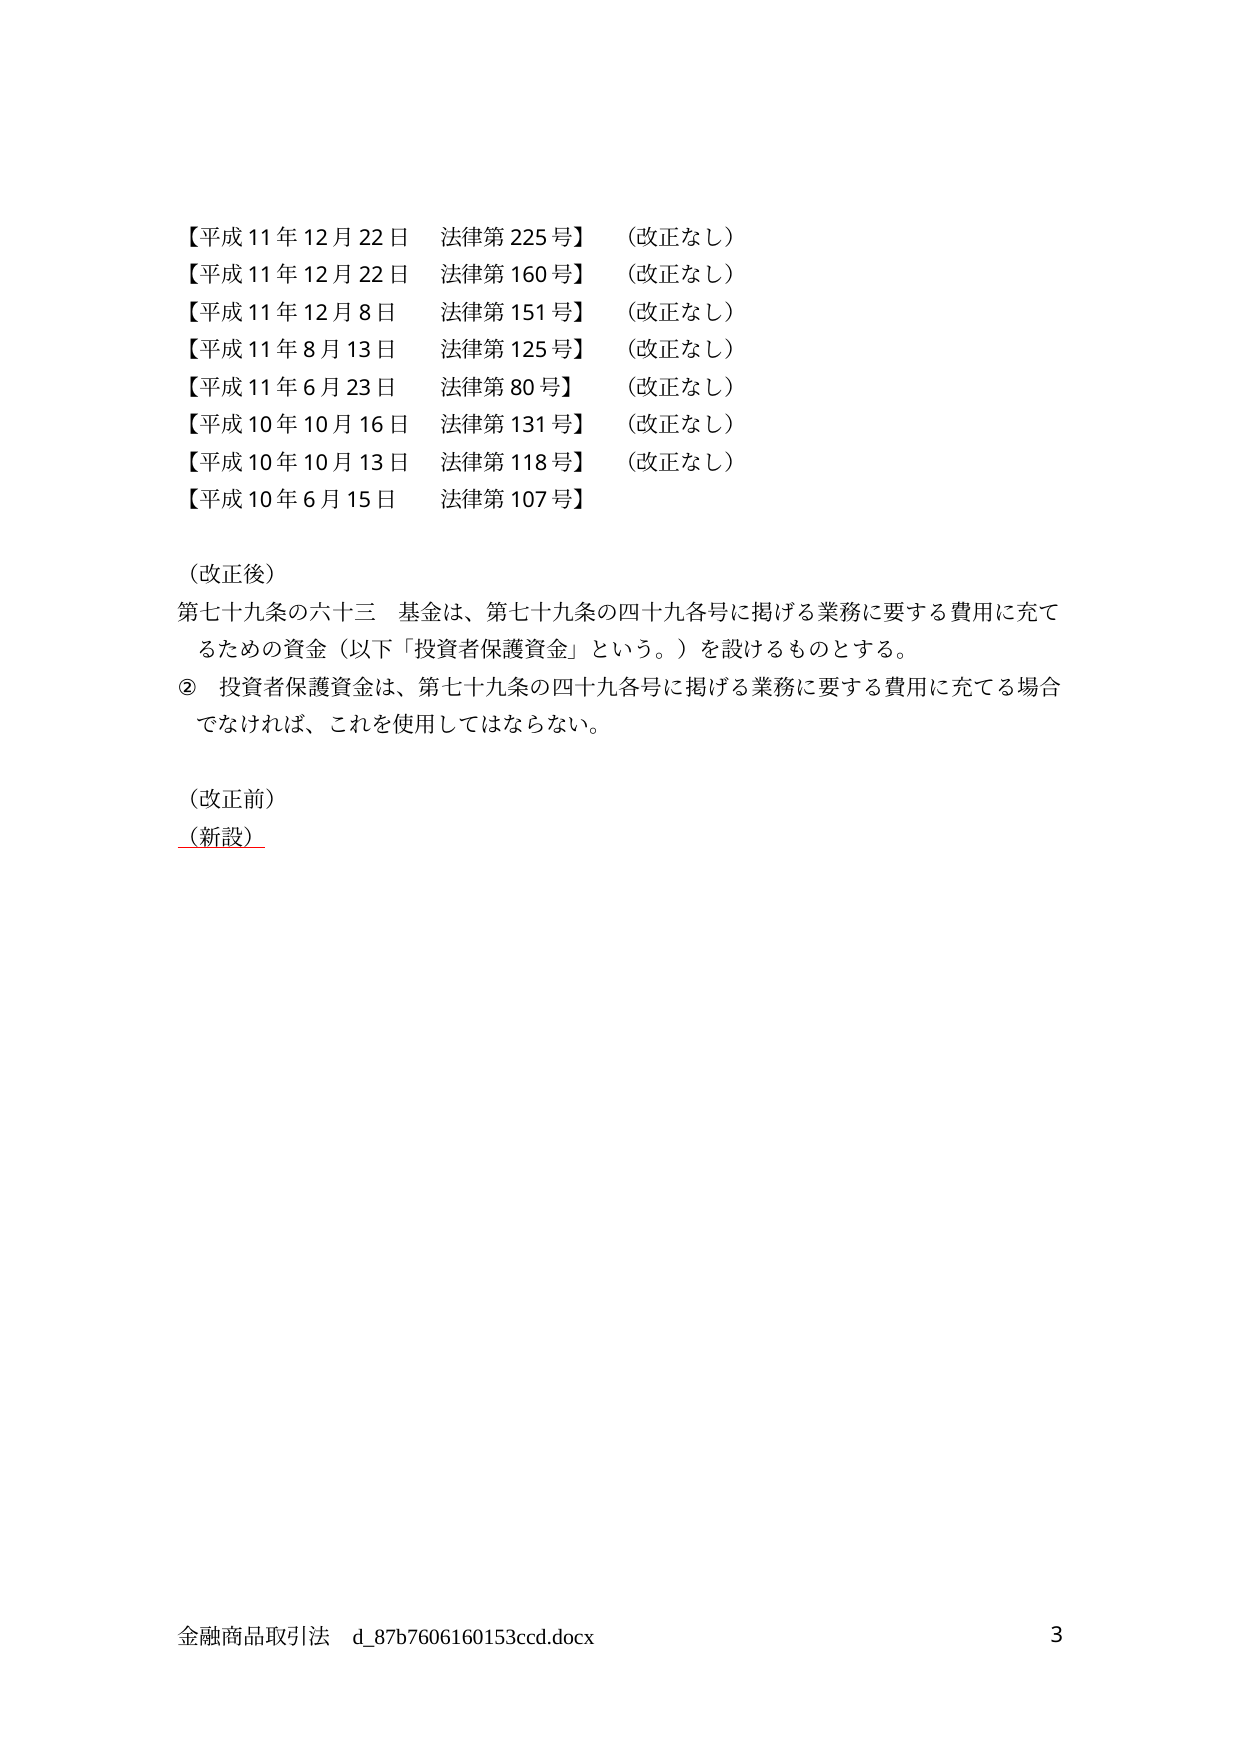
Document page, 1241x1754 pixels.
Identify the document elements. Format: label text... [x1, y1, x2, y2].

text 第七十九条の六十三 基金は、第七十九条の四十九各号に掲げる業務に要する費用に充てるための資金（以下「投資者保護資金」という。）を設けるものとする。 [177, 592, 1063, 667]
text ② 投資者保護資金は、第七十九条の四十九各号に掲げる業務に要する費用に充てる場合でなければ、これを使用してはならない。 [177, 667, 1063, 742]
text （改正後） [177, 554, 1063, 592]
text （改正前） [177, 779, 1063, 817]
text 【平成11年12月22日 法律第160号】 （改正なし） [177, 254, 1063, 292]
text 【平成10年6月15日 法律第107号】 [177, 479, 1063, 517]
text 【平成11年6月23日 法律第80号】 （改正なし） [177, 367, 1063, 404]
text 【平成10年10月16日 法律第131号】 （改正なし） [177, 404, 1063, 442]
text （新設） [177, 817, 1063, 854]
text 【平成11年12月22日 法律第225号】 （改正なし） [177, 217, 1063, 254]
text 【平成11年8月13日 法律第125号】 （改正なし） [177, 329, 1063, 367]
text 【平成10年10月13日 法律第118号】 （改正なし） [177, 442, 1063, 479]
text 【平成11年12月8日 法律第151号】 （改正なし） [177, 292, 1063, 329]
